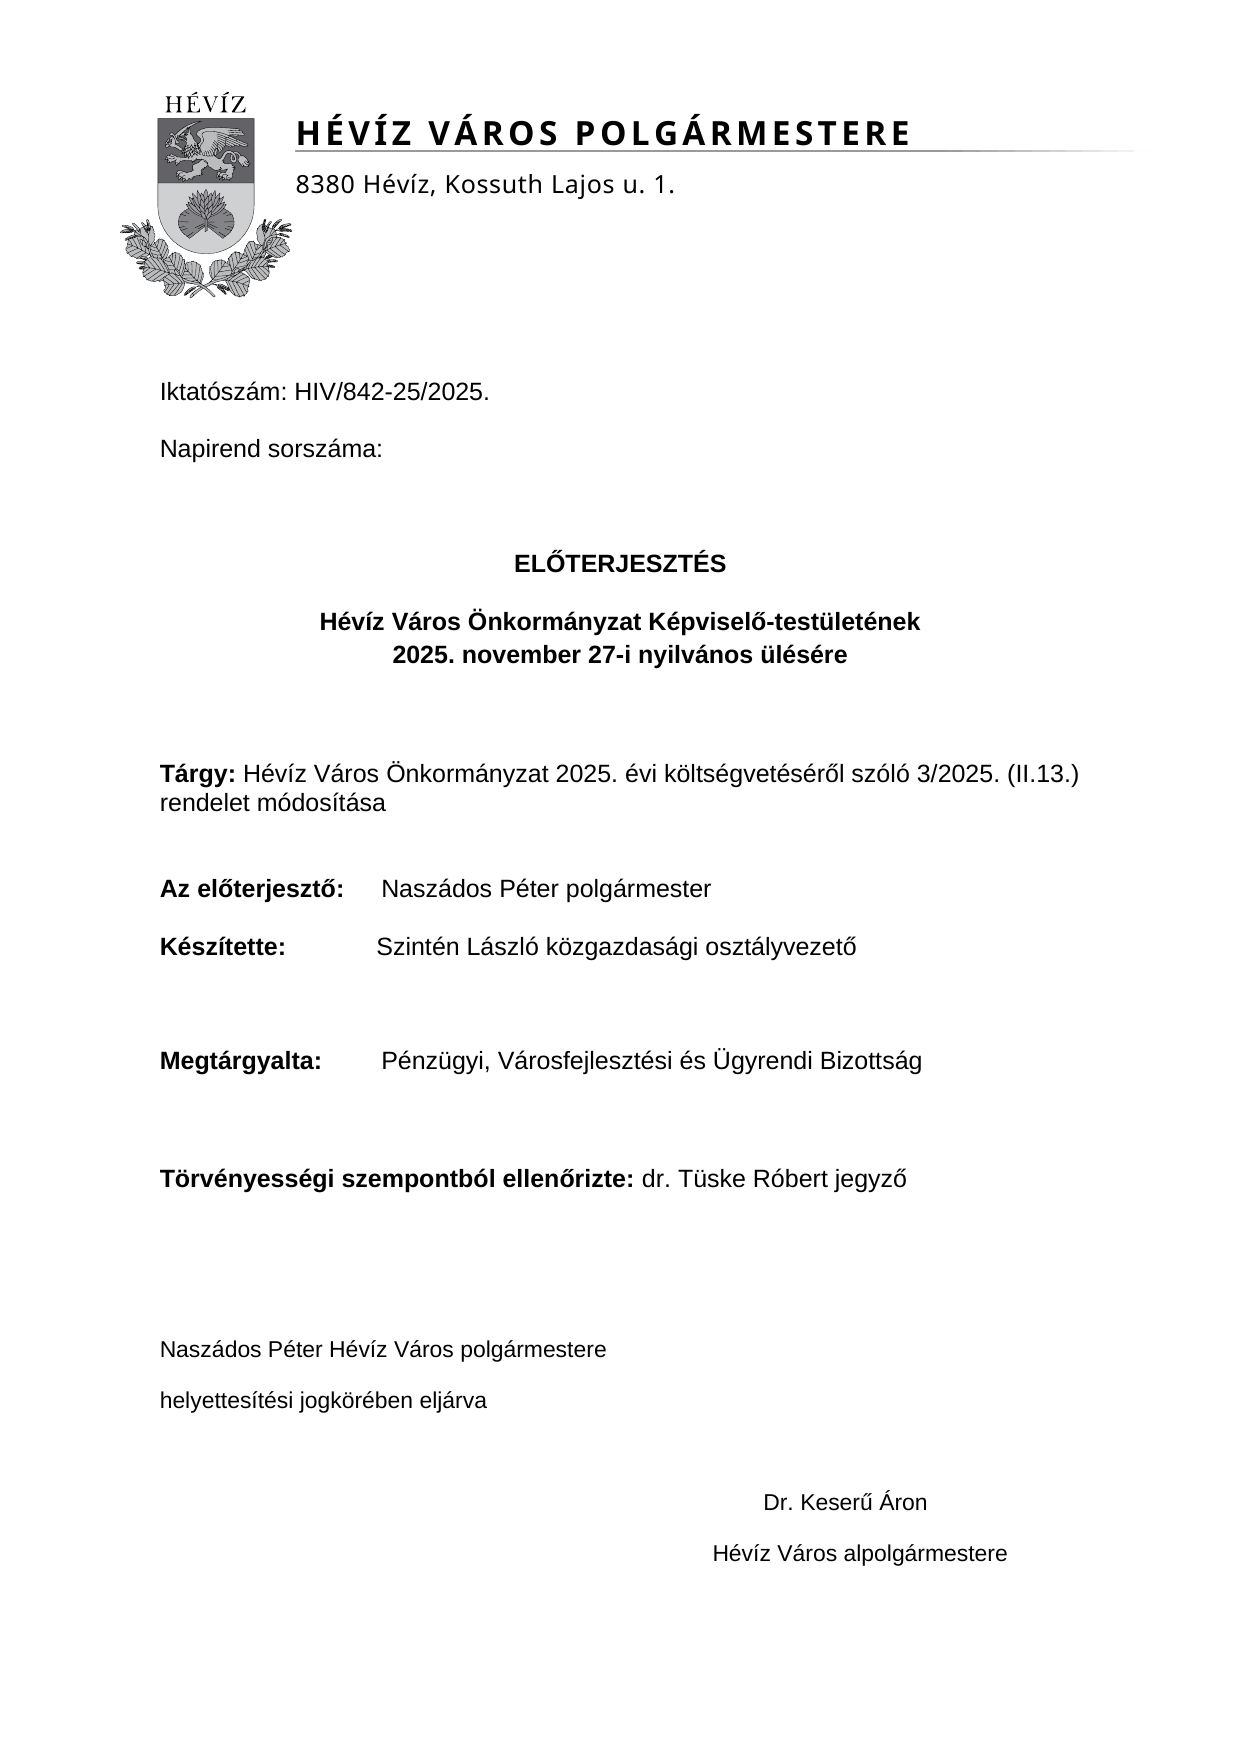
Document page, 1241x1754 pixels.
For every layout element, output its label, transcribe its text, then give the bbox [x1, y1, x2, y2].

text Tárgy: Hévíz Város Önkormányzat 2025. évi költségvetéséről szóló 3/2025. (II.13.) rendelet módosítása [159, 759, 1081, 817]
text Dr. Keserű Áron [159, 1489, 1081, 1516]
text Készítette: Szintén László közgazdasági osztályvezető [159, 932, 1081, 960]
text ELŐTERJESZTÉS [159, 549, 1081, 578]
text Iktatószám: HIV/842-25/2025. [159, 377, 1081, 406]
text 2025. november 27-i nyilvános ülésére [159, 640, 1081, 669]
text Törvényességi szempontból ellenőrizte: dr. Tüske Róbert jegyző [159, 1164, 1081, 1193]
text Megtárgyalta: Pénzügyi, Városfejlesztési és Ügyrendi Bizottság [159, 1046, 1081, 1075]
text Az előterjesztő: Naszádos Péter polgármester [159, 874, 1081, 903]
text Naszádos Péter Hévíz Város polgármestere [159, 1336, 1081, 1363]
text helyettesítési jogkörében eljárva [159, 1387, 1081, 1414]
text Napirend sorszáma: [159, 434, 1081, 463]
text Hévíz Város Önkormányzat Képviselő-testületének [159, 607, 1081, 636]
text Hévíz Város alpolgármestere [159, 1540, 1081, 1567]
